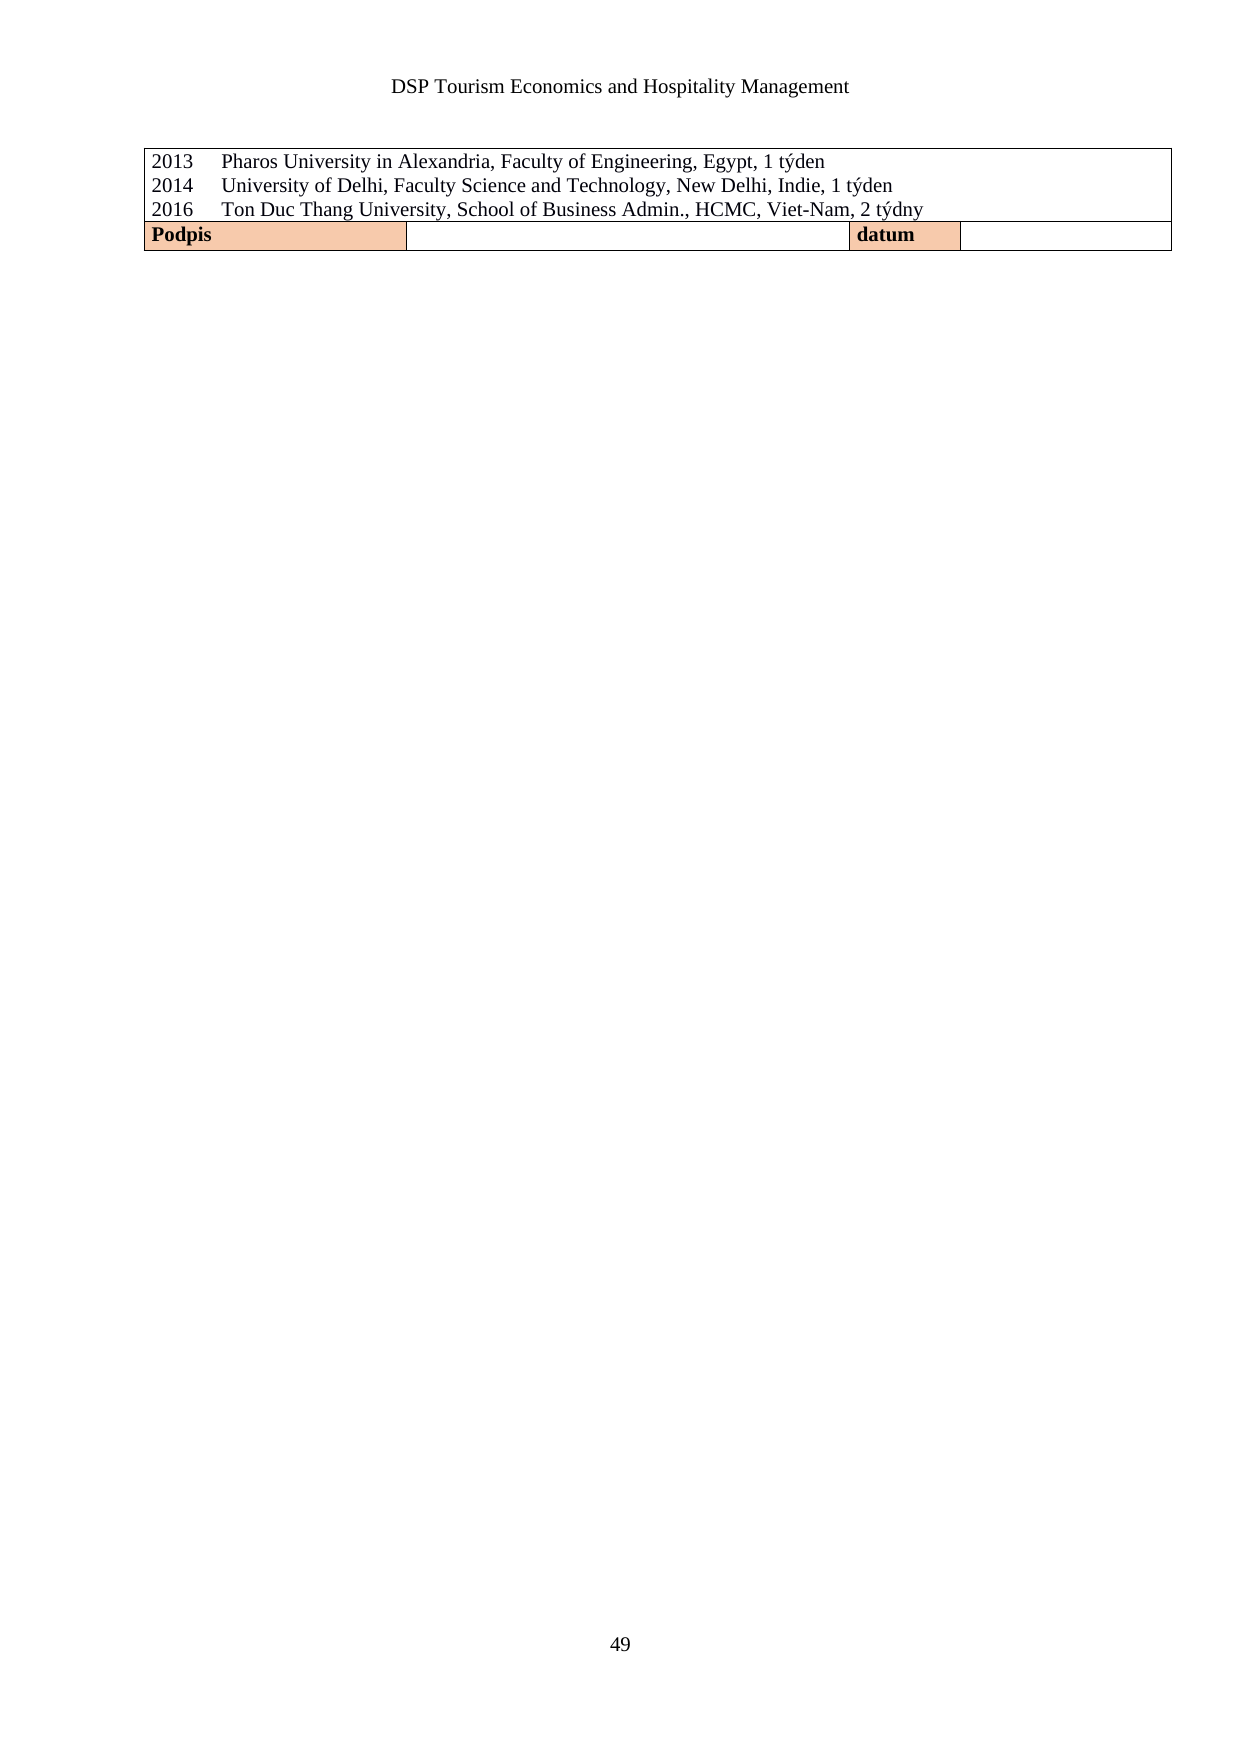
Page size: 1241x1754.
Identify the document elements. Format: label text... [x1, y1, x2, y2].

table_cell Podpis [145, 222, 406, 250]
table_cell [961, 222, 1171, 250]
table_cell [407, 222, 849, 250]
table_cell datum [850, 222, 960, 250]
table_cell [145, 149, 1171, 221]
